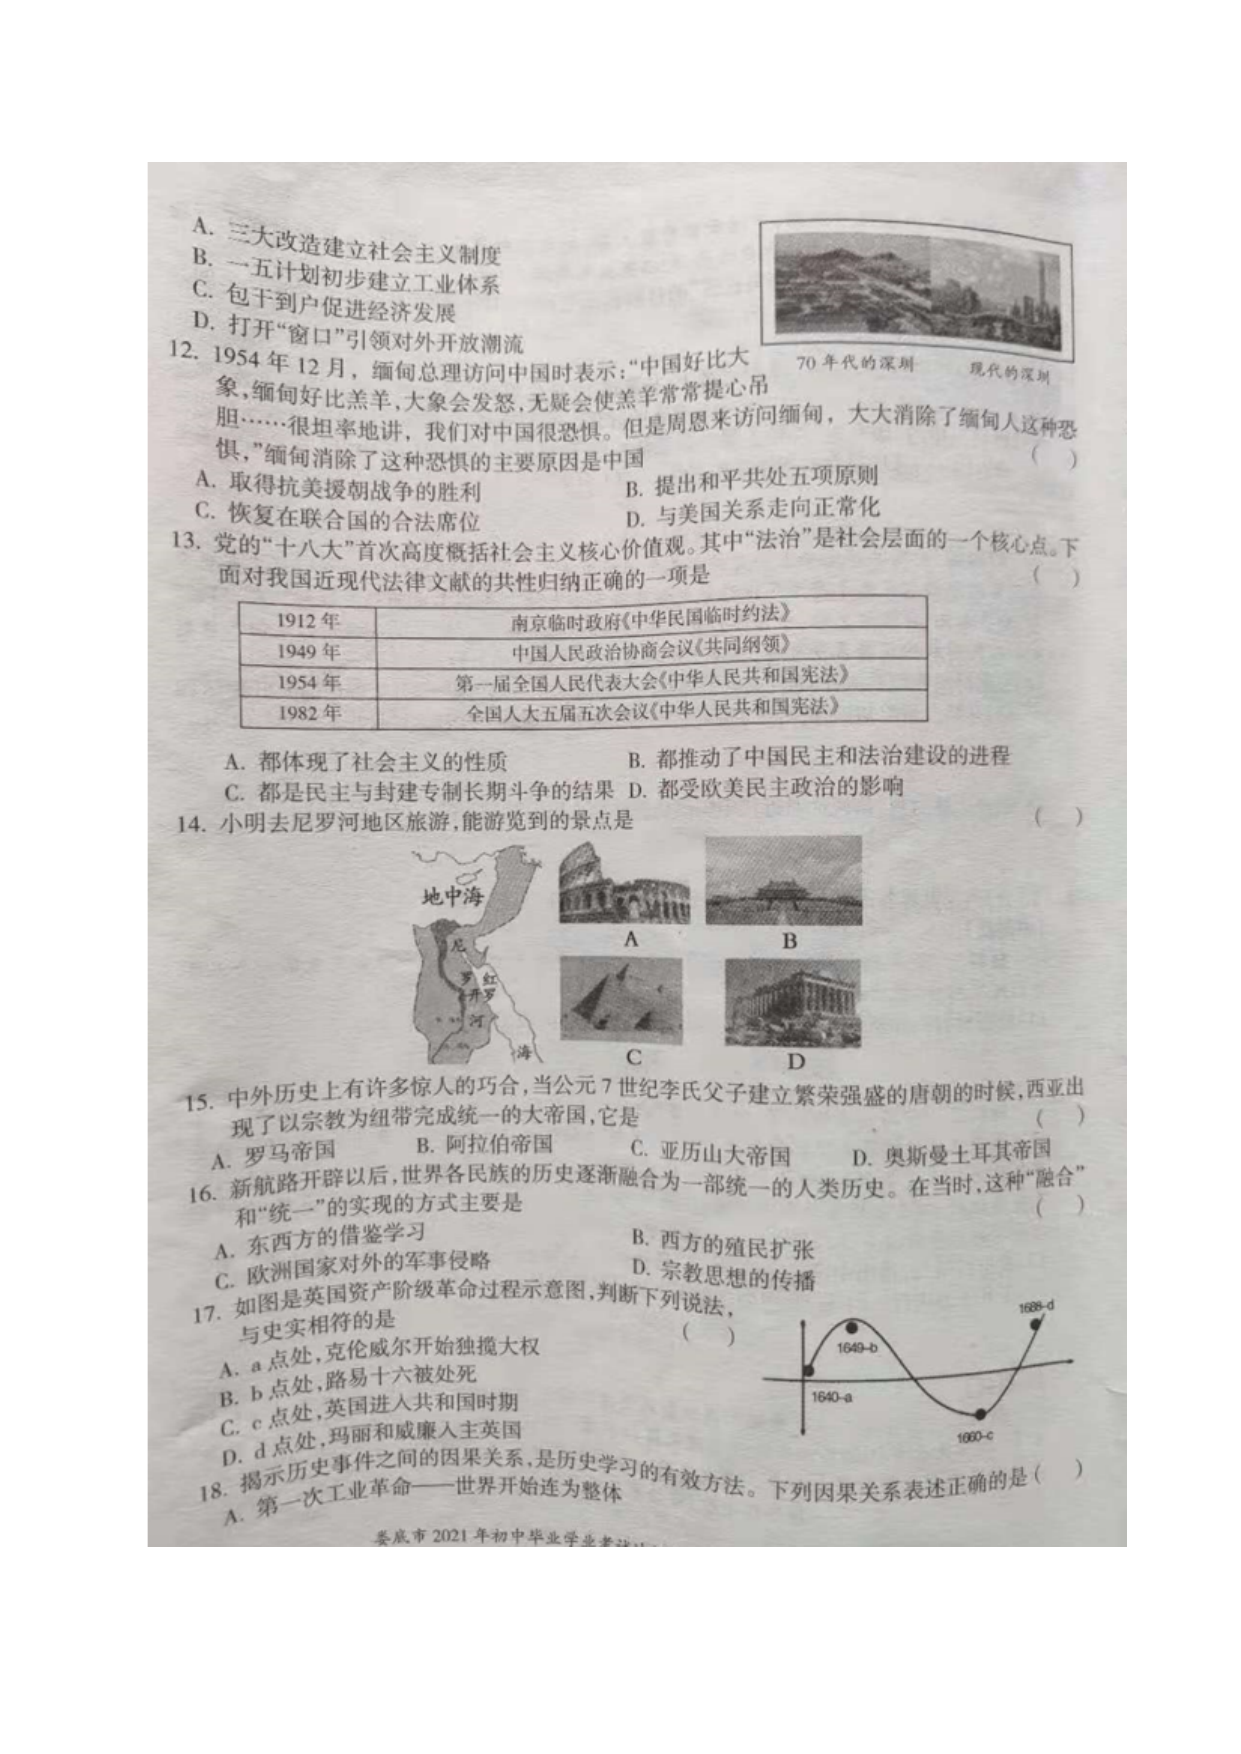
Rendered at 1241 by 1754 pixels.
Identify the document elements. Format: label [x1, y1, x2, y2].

picture [147, 162, 1127, 1547]
